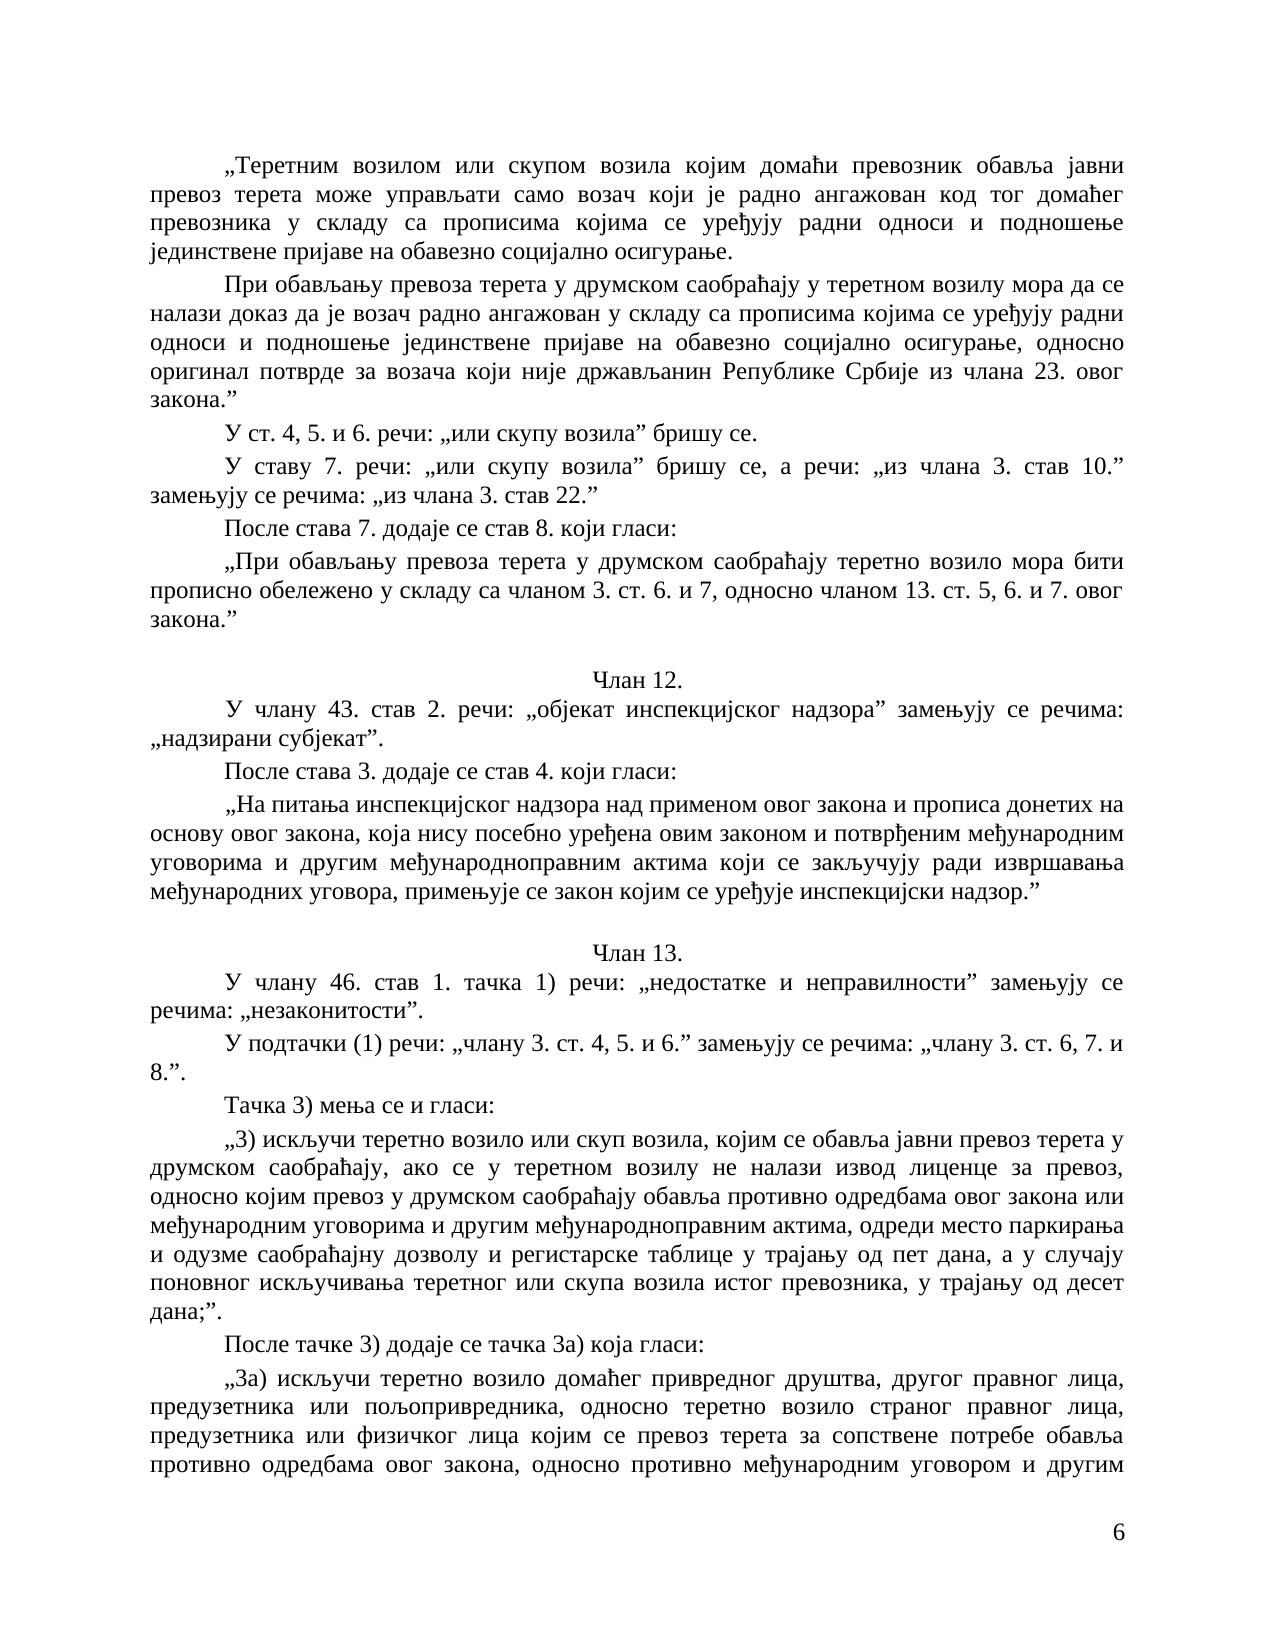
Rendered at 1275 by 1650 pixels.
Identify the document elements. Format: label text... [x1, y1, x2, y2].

text У ст. 4, 5. и 6. речи: „или скупу возила” бришу се. [150, 418, 1125, 446]
text После става 7. додаје се став 8. који гласи: [150, 513, 1125, 542]
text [150, 1363, 1125, 1478]
text При обављању превоза терета у друмском саобраћају у теретном возилу мора да се налази доказ да је возач радно ангажован у складу са прописима којима се уређују радни односи и подношење јединствене пријаве на обавезно социјално осигурање, односно оригинал потврде за возача који није држављанин Републике Србије из члана 23. овог закона.” [150, 269, 1125, 413]
text У члану 43. став 2. речи: „објекат инспекцијског надзора” замењују се речима: „надзирани субјекат”. [150, 694, 1125, 752]
text У ставу 7. речи: „или скупу возила” бришу се, а речи: „из члана 3. став 10.” замењују се речима: „из члана 3. став 22.” [150, 451, 1125, 508]
text Тачка 3) мења се и гласи: [150, 1091, 1125, 1119]
text После тачке 3) додаје се тачка 3а) која гласи: [187, 1329, 1125, 1358]
text „На питања инспекцијског надзора над применом овог закона и прописа донетих на основу овог закона, која нису посебно уређена овим законом и потврђеним међународним уговорима и другим међународноправним актима који се закључују ради извршавања међународних уговора, примењује се закон којим се уређује инспекцијски надзор.” [150, 789, 1125, 904]
text „При обављању превоза терета у друмском саобраћају теретно возилo мора бити прописно обележено у складу са чланом 3. ст. 6. и 7, односно чланом 13. ст. 5, 6. и 7. овог закона.” [150, 546, 1125, 632]
text У подтачки (1) речи: „члану 3. ст. 4, 5. и 6.” замењују се речима: „члану 3. ст. 6, 7. и 8.ˮ. [150, 1028, 1125, 1086]
text У члану 46. став 1. тачка 1) речи: „недостатке и неправилности” замењују се речима: „незаконитости”. [150, 967, 1125, 1024]
text После става 3. додаје се став 4. који гласи: [150, 756, 1125, 785]
text „3) искључи теретно возило или скуп возила, којим се обавља јавни превоз терета у друмском саобраћају, ако се у теретном возилу не налази извод лиценце за превоз, односно којим превоз у друмском саобраћају обавља противно одредбама овог закона или међународним уговорима и другим међународноправним актима, одреди место паркирања и одузме саобраћајну дозволу и регистарске таблице у трајању од пет дана, а у случају поновног искључивања теретног или скупа возила истог превозника, у трајању од десет дана;”. [150, 1124, 1125, 1325]
text Члан 12. [150, 666, 1125, 694]
text „Теретним возилом или скупом возила којим домаћи превозник обавља јавни превоз терета може управљати само возач који је радно ангажован код тог домаћег превозника у складу са прописима којима се уређују радни односи и подношење јединствене пријаве на обавезно социјално осигурање. [150, 150, 1125, 265]
text Члан 13. [150, 938, 1125, 967]
